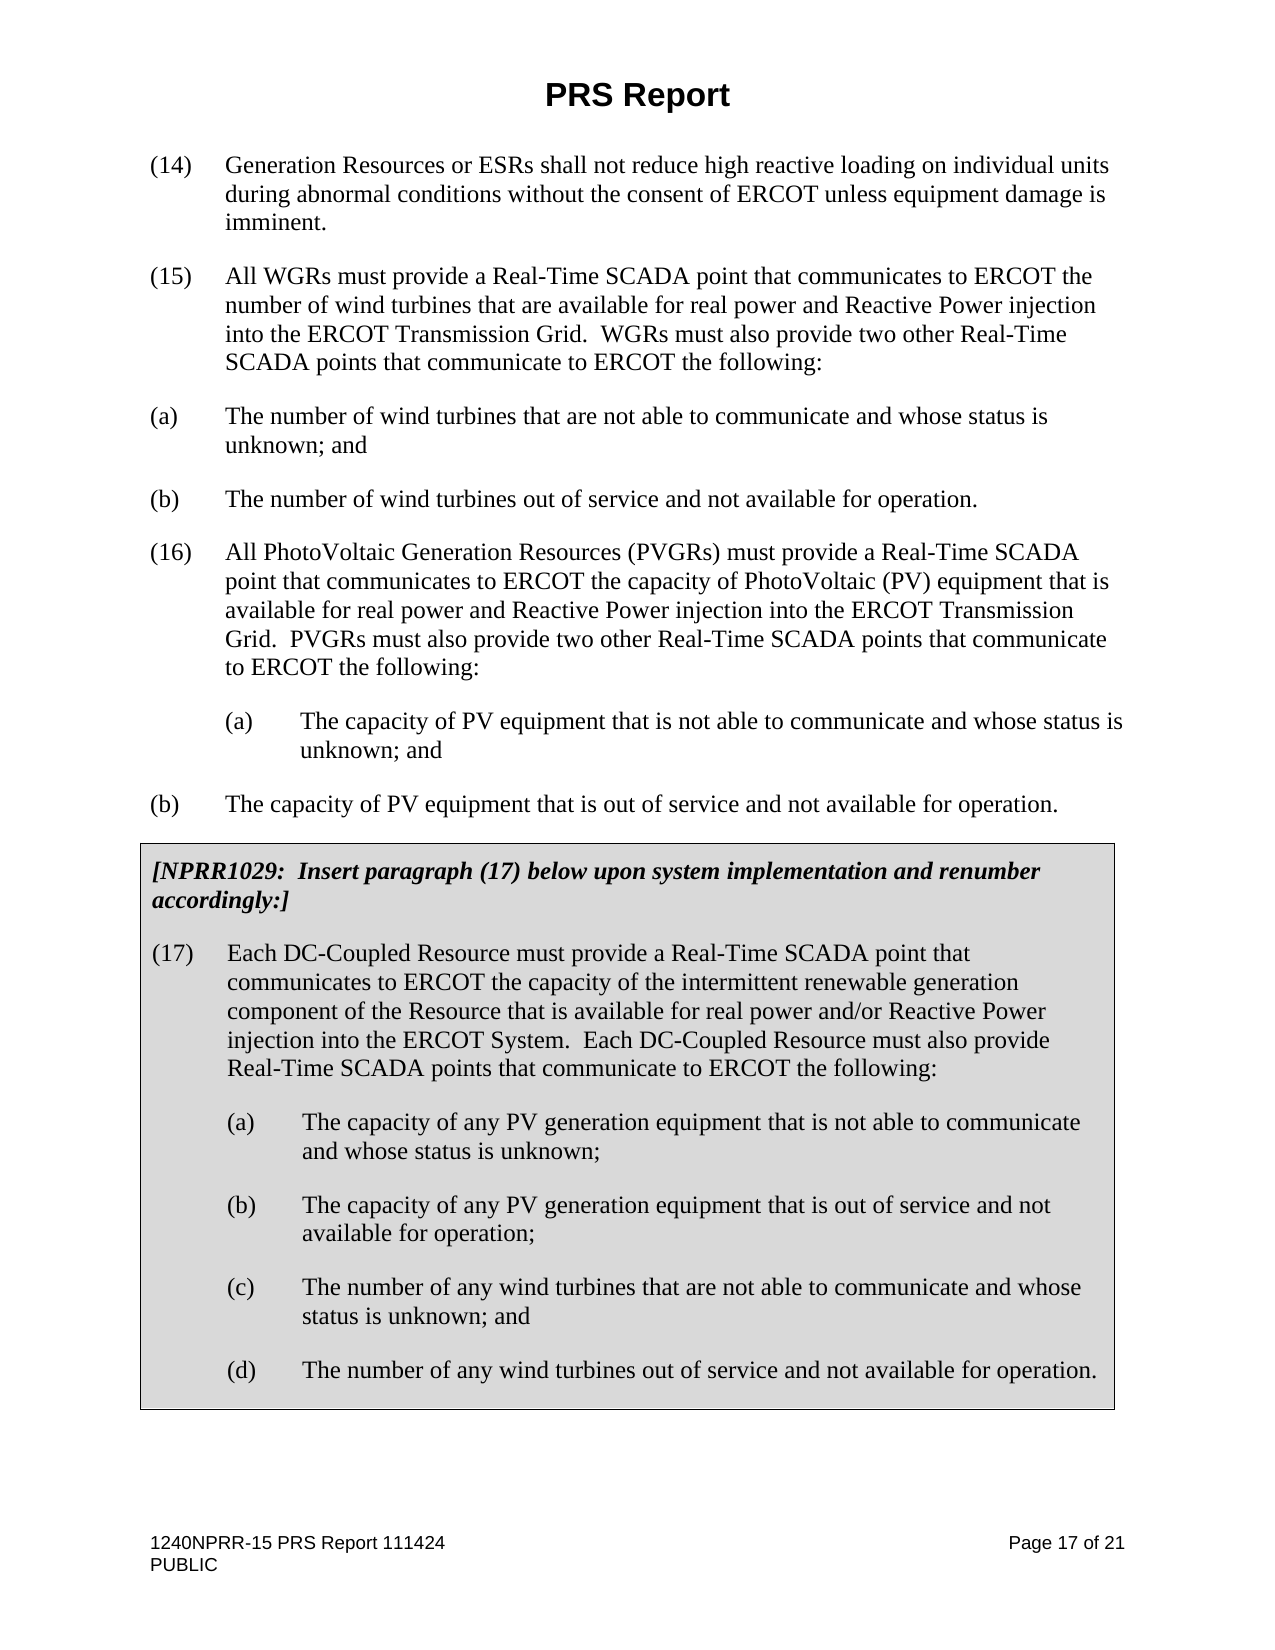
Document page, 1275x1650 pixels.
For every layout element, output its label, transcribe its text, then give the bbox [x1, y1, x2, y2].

table_header [NPRR1029: Insert paragraph (17) below upon system implementation and renumber accordingly:] (17) Each DC-Coupled Resource must provide a Real-Time SCADA point that communicates to ERCOT the capacity of the intermittent renewable generation component of the Resource that is available for real power and/or Reactive Power injection into the ERCOT System. Each DC-Coupled Resource must also provide Real-Time SCADA points that communicate to ERCOT the following: (a) The capacity of any PV generation equipment that is not able to communicate and whose status is unknown; (b) The capacity of any PV generation equipment that is out of service and not available for operation; (c) The number of any wind turbines that are not able to communicate and whose status is unknown; and (d) The number of any wind turbines out of service and not available for operation. [141, 844, 1114, 1408]
list (a) The number of wind turbines that are not able to communicate and whose status is unknown; and [150, 401, 1125, 459]
list (b) The number of wind turbines out of service and not available for operation. [150, 484, 1125, 512]
list (b) The capacity of PV equipment that is out of service and not available for operation. [150, 789, 1125, 817]
text (16) All PhotoVoltaic Generation Resources (PVGRs) must provide a Real-Time SCADA point that communicates to ERCOT the capacity of PhotoVoltaic (PV) equipment that is available for real power and Reactive Power injection into the ERCOT Transmission Grid. PVGRs must also provide two other Real-Time SCADA points that communicate to ERCOT the following: [150, 537, 1125, 681]
list (15) All WGRs must provide a Real-Time SCADA point that communicates to ERCOT the number of wind turbines that are available for real power and Reactive Power injection into the ERCOT Transmission Grid. WGRs must also provide two other Real-Time SCADA points that communicate to ERCOT the following: [150, 261, 1125, 376]
text (14) Generation Resources or ESRs shall not reduce high reactive loading on individual units during abnormal conditions without the consent of ERCOT unless equipment damage is imminent. [150, 150, 1125, 236]
text (a) The capacity of PV equipment that is not able to communicate and whose status is unknown; and [225, 706, 1125, 764]
